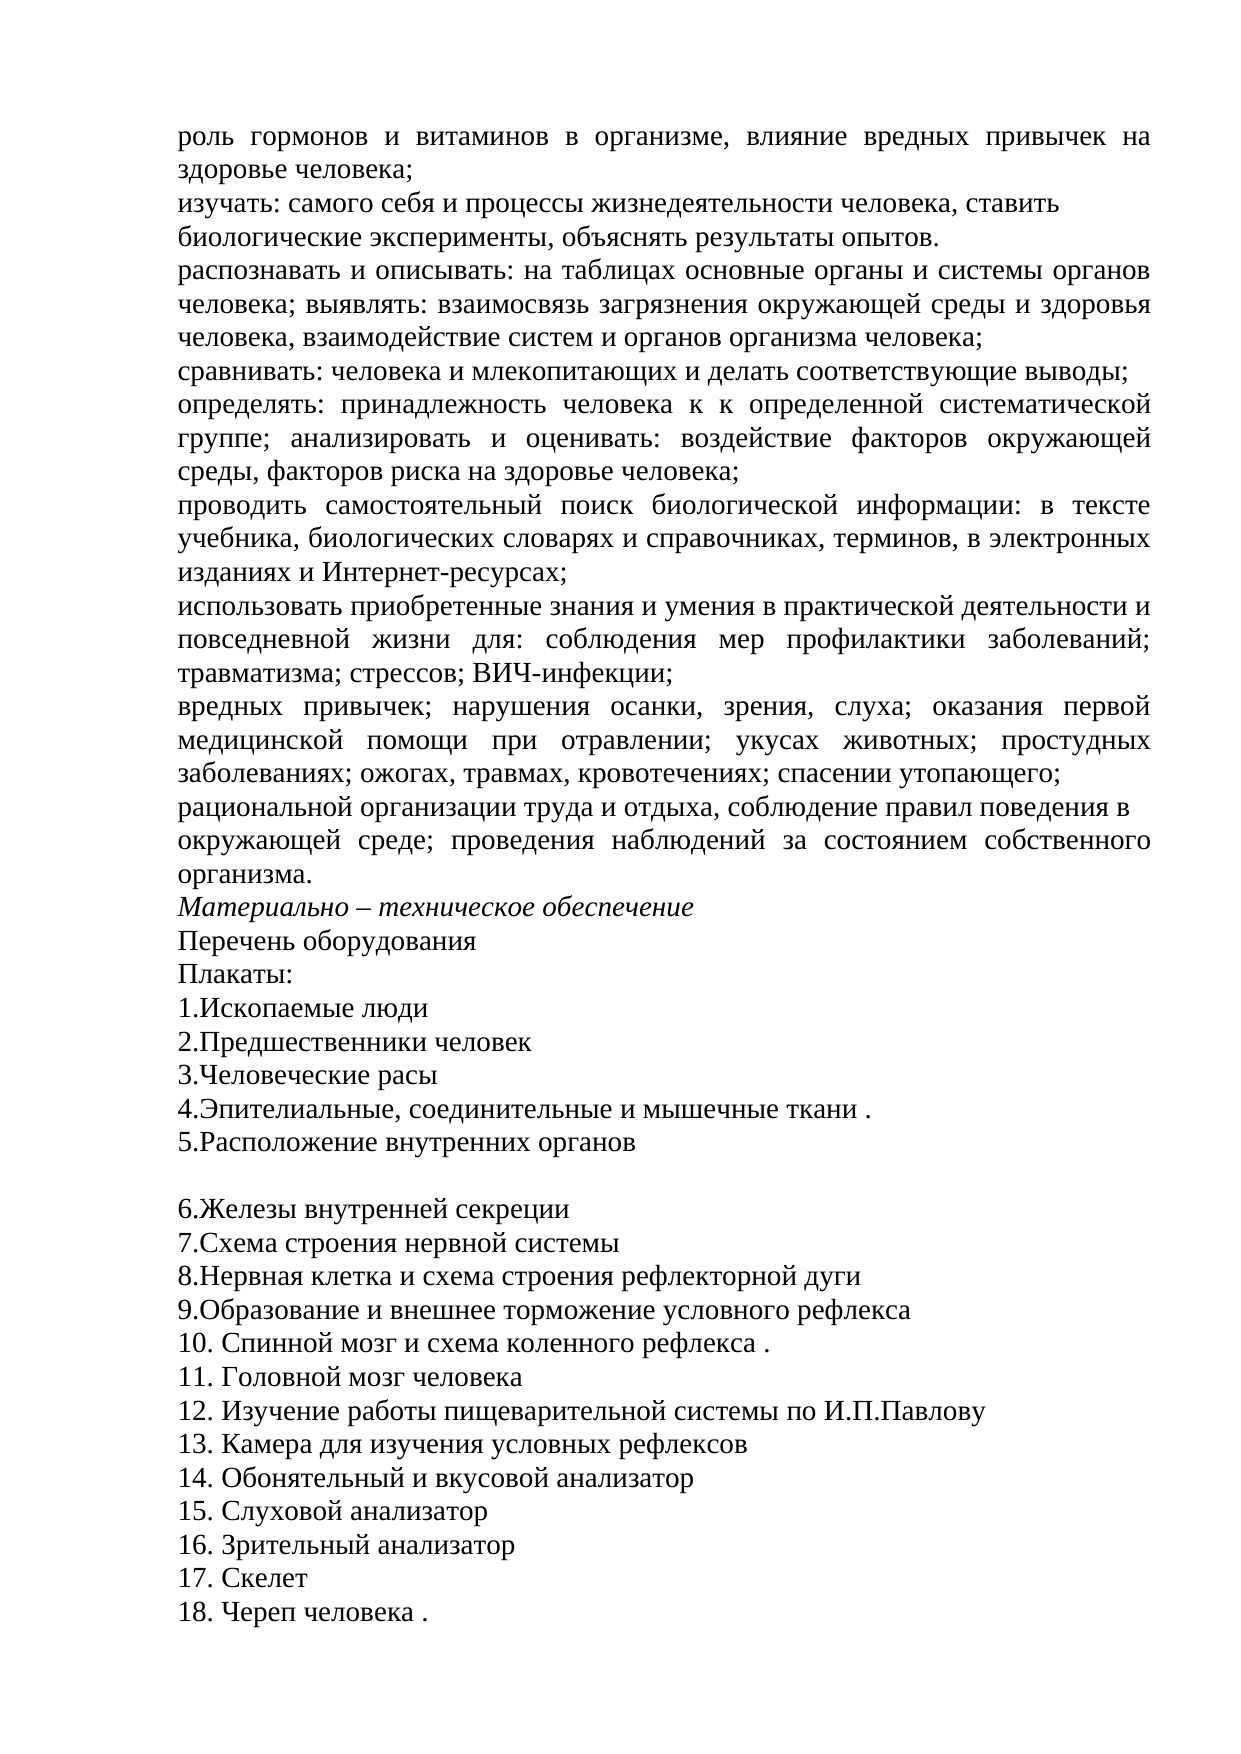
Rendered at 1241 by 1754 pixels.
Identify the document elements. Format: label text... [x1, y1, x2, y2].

text Материально – техническое обеспечение [177, 889, 1152, 923]
text 3.Человеческие расы [177, 1057, 1152, 1091]
text 12. Изучение работы пищеварительной системы по И.П.Павлову [177, 1393, 1152, 1426]
text Плакаты: [177, 957, 1152, 990]
text 16. Зрительный анализатор [177, 1527, 1152, 1560]
text 18. Череп человека . [177, 1594, 1152, 1627]
text использовать приобретенные знания и умения в практической деятельности и повседневной жизни для: соблюдения мер профилактики заболеваний; травматизма; стрессов; ВИЧ-инфекции; [177, 588, 1152, 688]
text Перечень оборудования [177, 923, 1152, 957]
text распознавать и описывать: на таблицах основные органы и системы органов человека; выявлять: взаимосвязь загрязнения окружающей среды и здоровья человека, взаимодействие систем и органов организма человека; [177, 252, 1152, 353]
text вредных привычек; нарушения осанки, зрения, слуха; оказания первой медицинской помощи при отравлении; укусах животных; простудных заболеваниях; ожогах, травмах, кровотечениях; спасении утопающего; [177, 688, 1152, 789]
text проводить самостоятельный поиск биологической информации: в тексте учебника, биологических словарях и справочниках, терминов, в электронных изданиях и Интернет-ресурсах; [177, 487, 1152, 588]
text биологические эксперименты, объяснять результаты опытов. [177, 219, 1152, 252]
text изучать: самого себя и процессы жизнедеятельности человека, ставить [177, 185, 1152, 219]
text 9.Образование и внешнее торможение условного рефлекса [177, 1292, 1152, 1326]
text 13. Камера для изучения условных рефлексов [177, 1426, 1152, 1460]
text рациональной организации труда и отдыха, соблюдение правил поведения в [177, 789, 1152, 822]
text 17. Скелет [177, 1560, 1152, 1594]
text окружающей среде; проведения наблюдений за состоянием собственного организма. [177, 822, 1152, 889]
text 2.Предшественники человек [177, 1024, 1152, 1057]
text 8.Нервная клетка и схема строения рефлекторной дуги [177, 1258, 1152, 1292]
text 4.Эпителиальные, соединительные и мышечные ткани . [177, 1091, 1152, 1124]
text 10. Спинной мозг и схема коленного рефлекса . [177, 1326, 1152, 1359]
text 5.Расположение внутренних органов [177, 1124, 1152, 1158]
text 1.Ископаемые люди [177, 990, 1152, 1024]
text 14. Обонятельный и вкусовой анализатор [177, 1460, 1152, 1493]
text 15. Слуховой анализатор [177, 1493, 1152, 1527]
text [177, 118, 1152, 185]
text 11. Головной мозг человека [177, 1359, 1152, 1393]
text определять: принадлежность человека к к определенной систематической группе; анализировать и оценивать: воздействие факторов окружающей среды, факторов риска на здоровье человека; [177, 386, 1152, 487]
text сравнивать: человека и млекопитающих и делать соответствующие выводы; [177, 353, 1152, 386]
